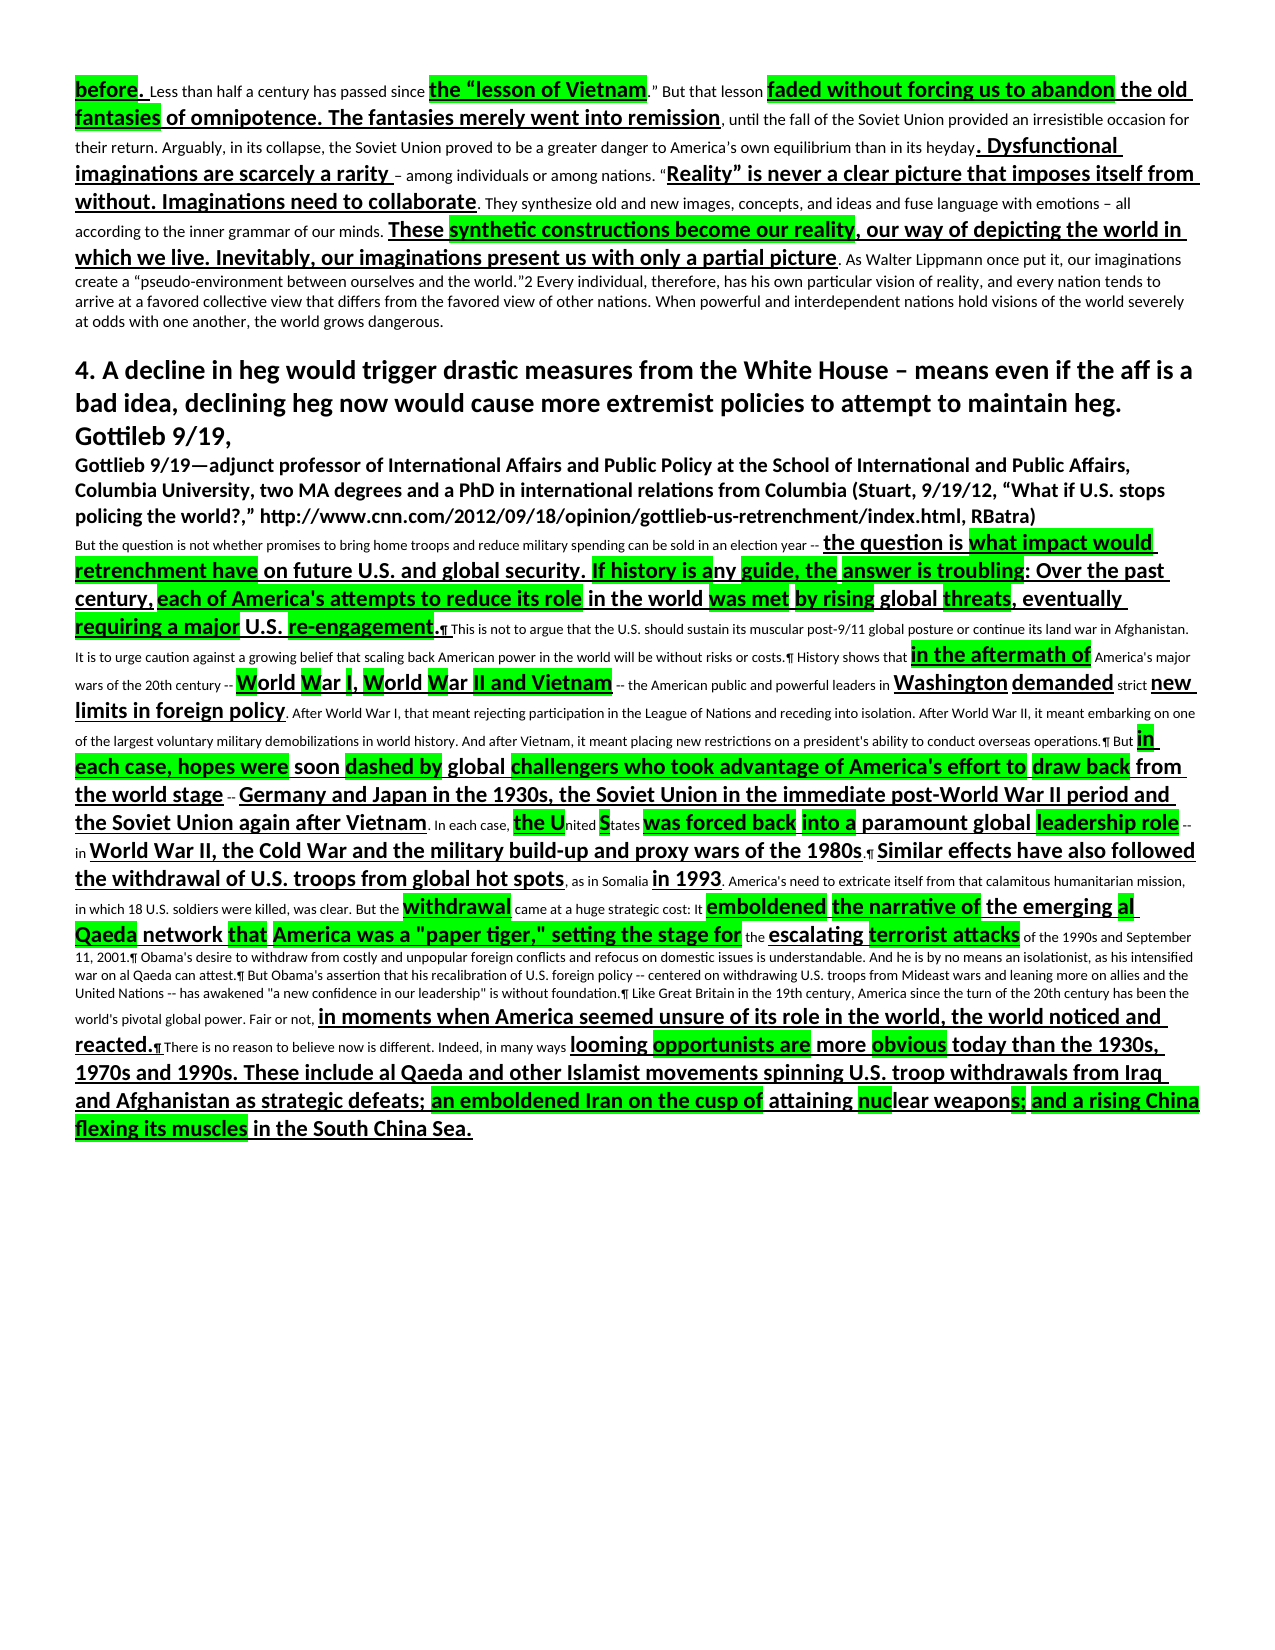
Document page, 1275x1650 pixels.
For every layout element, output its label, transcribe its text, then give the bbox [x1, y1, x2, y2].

text Gottlieb 9/19—adjunct professor of International Affairs and Public Policy at the School of International and Public Affairs, Columbia University, two MA degrees and a PhD in international relations from Columbia (Stuart, 9/19/12, “What if U.S. stops policing the world?,” http://www.cnn.com/2012/09/18/opinion/gottlieb-us-retrenchment/index.html, RBatra) [75, 452, 1200, 528]
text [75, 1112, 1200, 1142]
text But the question is not whether promises to bring home troops and reduce military spending can be sold in an election year -- the question is what impact would retrenchment have on future U.S. and global security. If history is any guide, the answer is troubling: Over the past century, each of America's attempts to reduce its role in the world was met by rising global threats, eventually requiring a major U.S. re-engagement.¶ This is not to argue that the U.S. should sustain its muscular post-9/11 global posture or continue its land war in Afghanistan. It is to urge caution against a growing belief that scaling back American power in the world will be without risks or costs.¶ History shows that in the aftermath of America's major wars of the 20th century -- World War I, World War II and Vietnam -- the American public and powerful leaders in Washington demanded strict new limits in foreign policy. After World War I, that meant rejecting participation in the League of Nations and receding into isolation. After World War II, it meant embarking on one of the largest voluntary military demobilizations in world history. And after Vietnam, it meant placing new restrictions on a president's ability to conduct overseas operations.¶ But in each case, hopes were soon dashed by global challengers who took advantage of America's effort to draw back from the world stage -- Germany and Japan in the 1930s, the Soviet Union in the immediate post-World War II period and the Soviet Union again after Vietnam. In each case, the United States was forced back into a paramount global leadership role -- in World War II, the Cold War and the military build-up and proxy wars of the 1980s.¶ Similar effects have also followed the withdrawal of U.S. troops from global hot spots, as in Somalia in 1993. America's need to extricate itself from that calamitous humanitarian mission, in which 18 U.S. soldiers were killed, was clear. But the withdrawal came at a huge strategic cost: It emboldened the narrative of the emerging al Qaeda network that America was a "paper tiger," setting the stage for the escalating terrorist attacks of the 1990s and September 11, 2001.¶ Obama's desire to withdraw from costly and unpopular foreign conflicts and refocus on domestic issues is understandable. And he is by no means an isolationist, as his intensified war on al Qaeda can attest.¶ But Obama's assertion that his recalibration of U.S. foreign policy -- centered on withdrawing U.S. troops from Mideast wars and leaning more on allies and the United Nations -- has awakened "a new confidence in our leadership" is without foundation.¶ Like Great Britain in the 19th century, America since the turn of the 20th century has been the world's pivotal global power. Fair or not, in moments when America seemed unsure of its role in the world, the world noticed and reacted.¶ There is no reason to believe now is different. Indeed, in many ways looming opportunists are more obvious today than the 1930s, 1970s and 1990s. These include al Qaeda and other Islamist movements spinning U.S. troop withdrawals from Iraq and Afghanistan as strategic defeats; an emboldened Iran on the cusp of attaining nuclear weapons; and a rising China flexing its muscles in the South China Sea. [75, 528, 1200, 1110]
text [75, 75, 1200, 332]
subtitle 4. A decline in heg would trigger drastic measures from the White House – means even if the aff is a bad idea, declining heg now would cause more extremist policies to attempt to maintain heg. Gottileb 9/19, [75, 353, 1200, 452]
